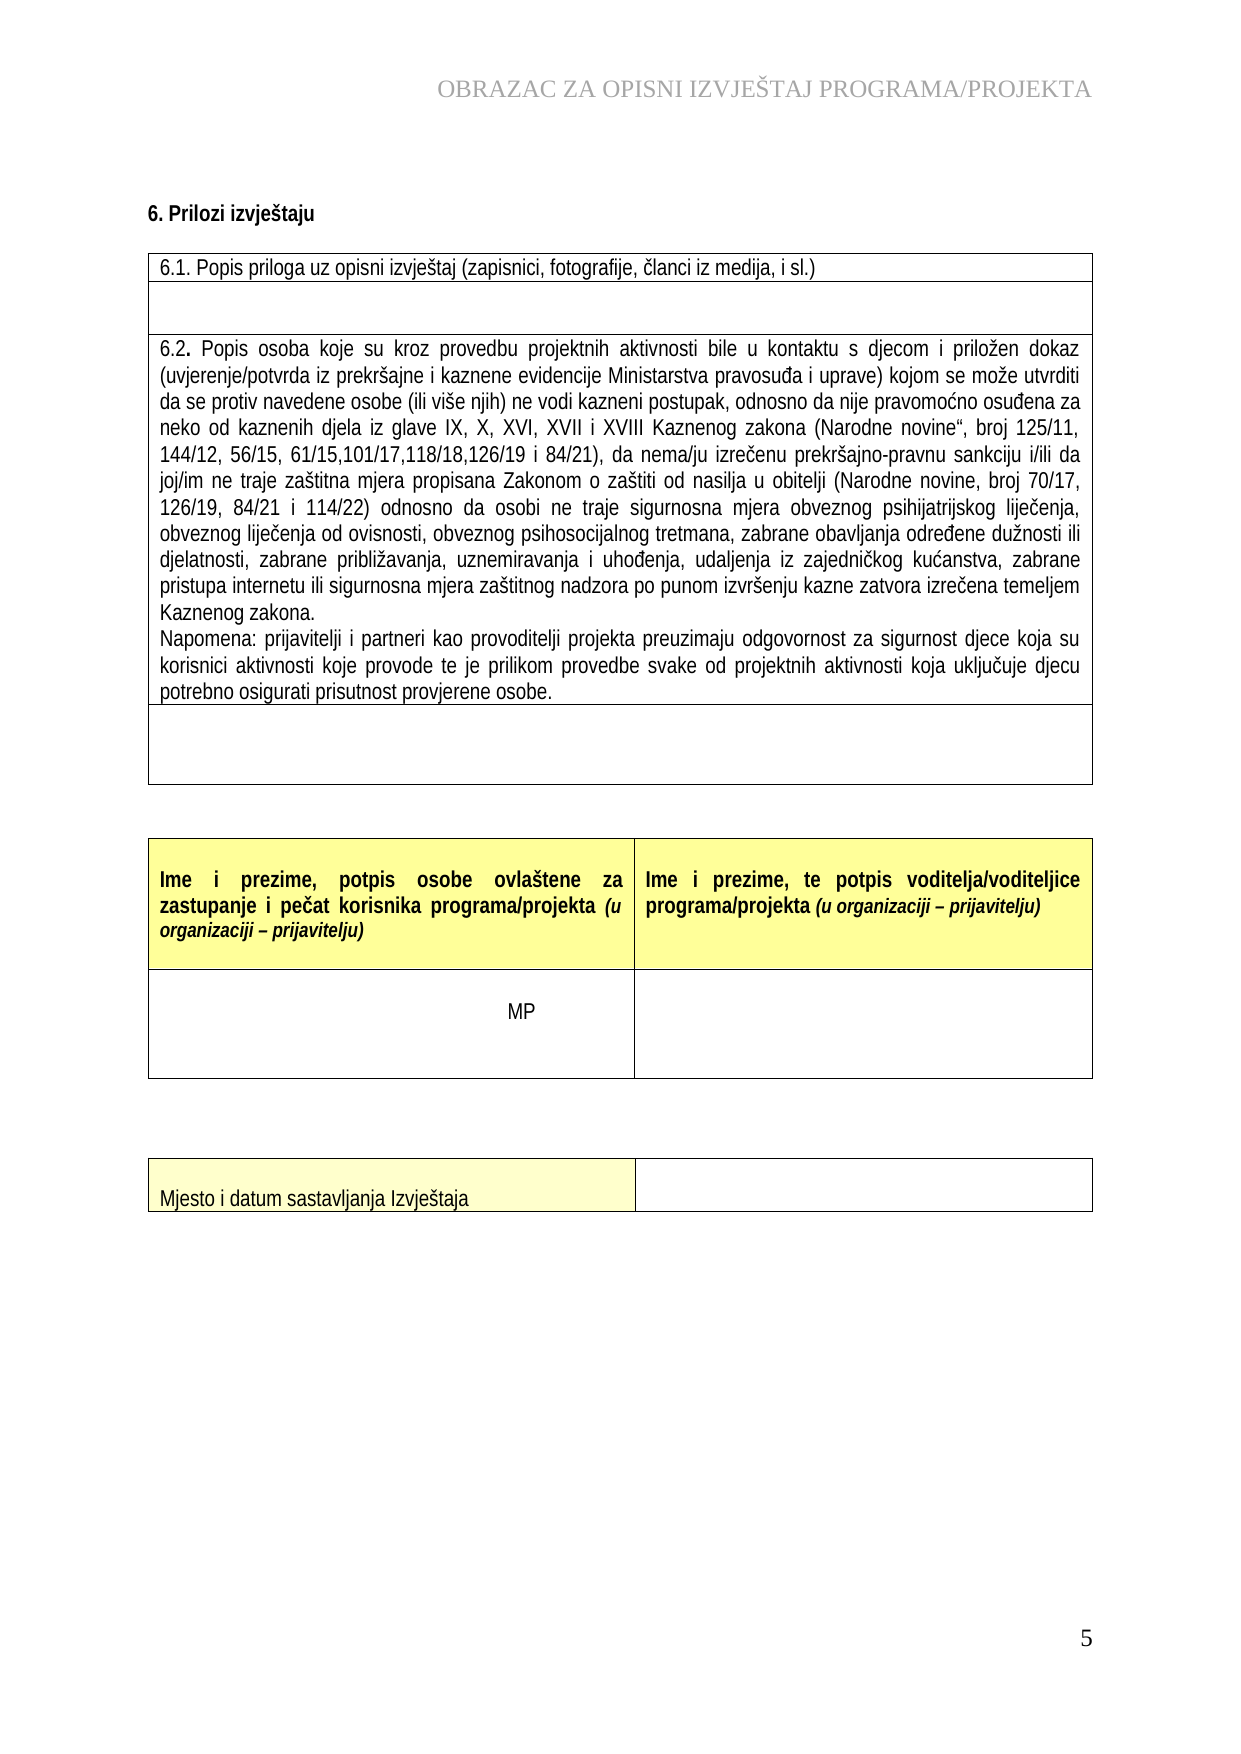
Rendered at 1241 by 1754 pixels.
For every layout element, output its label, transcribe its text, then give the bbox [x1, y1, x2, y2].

table_cell [149, 705, 1092, 784]
table_header [636, 1159, 1092, 1211]
table_header 6.1. Popis priloga uz opisni izvještaj (zapisnici, fotografije, članci iz medija, i sl.) [149, 254, 1092, 281]
text 6. Prilozi izvještaju [148, 200, 1092, 227]
table_cell [635, 970, 1092, 1077]
table_cell 6.2. Popis osoba koje su kroz provedbu projektnih aktivnosti bile u kontaktu s djecom i priložen dokaz (uvjerenje/potvrda iz prekršajne i kaznene evidencije Ministarstva pravosuđa i uprave) kojom se može utvrditi da se protiv navedene osobe (ili više njih) ne vodi kazneni postupak, odnosno da nije pravomoćno osuđena za neko od kaznenih djela iz glave IX, X, XVI, XVII i XVIII Kaznenog zakona (Narodne novine“, broj 125/11, 144/12, 56/15, 61/15,101/17,118/18,126/19 i 84/21), da nema/ju izrečenu prekršajno-pravnu sankciju i/ili da joj/im ne traje zaštitna mjera propisana Zakonom o zaštiti od nasilja u obitelji (Narodne novine, broj 70/17, 126/19, 84/21 i 114/22) odnosno da osobi ne traje sigurnosna mjera obveznog psihijatrijskog liječenja, obveznog liječenja od ovisnosti, obveznog psihosocijalnog tretmana, zabrane obavljanja određene dužnosti ili djelatnosti, zabrane približavanja, uznemiravanja i uhođenja, udaljenja iz zajedničkog kućanstva, zabrane pristupa internetu ili sigurnosna mjera zaštitnog nadzora po punom izvršenju kazne zatvora izrečena temeljem Kaznenog zakona. Napomena: prijavitelji i partneri kao provoditelji projekta preuzimaju odgovornost za sigurnost djece koja su korisnici aktivnosti koje provode te je prilikom provedbe svake od projektnih aktivnosti koja uključuje djecu potrebno osigurati prisutnost provjerene osobe. [149, 335, 1092, 704]
table_cell [149, 282, 1092, 334]
table_header Ime i prezime, potpis osobe ovlaštene za zastupanje i pečat korisnika programa/projekta (u organizaciji – prijavitelju) [149, 839, 634, 968]
table_header Ime i prezime, te potpis voditelja/voditeljice programa/projekta (u organizaciji – prijavitelju) [635, 839, 1092, 968]
table_header Mjesto i datum sastavljanja Izvještaja [149, 1159, 635, 1211]
table_cell MP [149, 970, 634, 1077]
